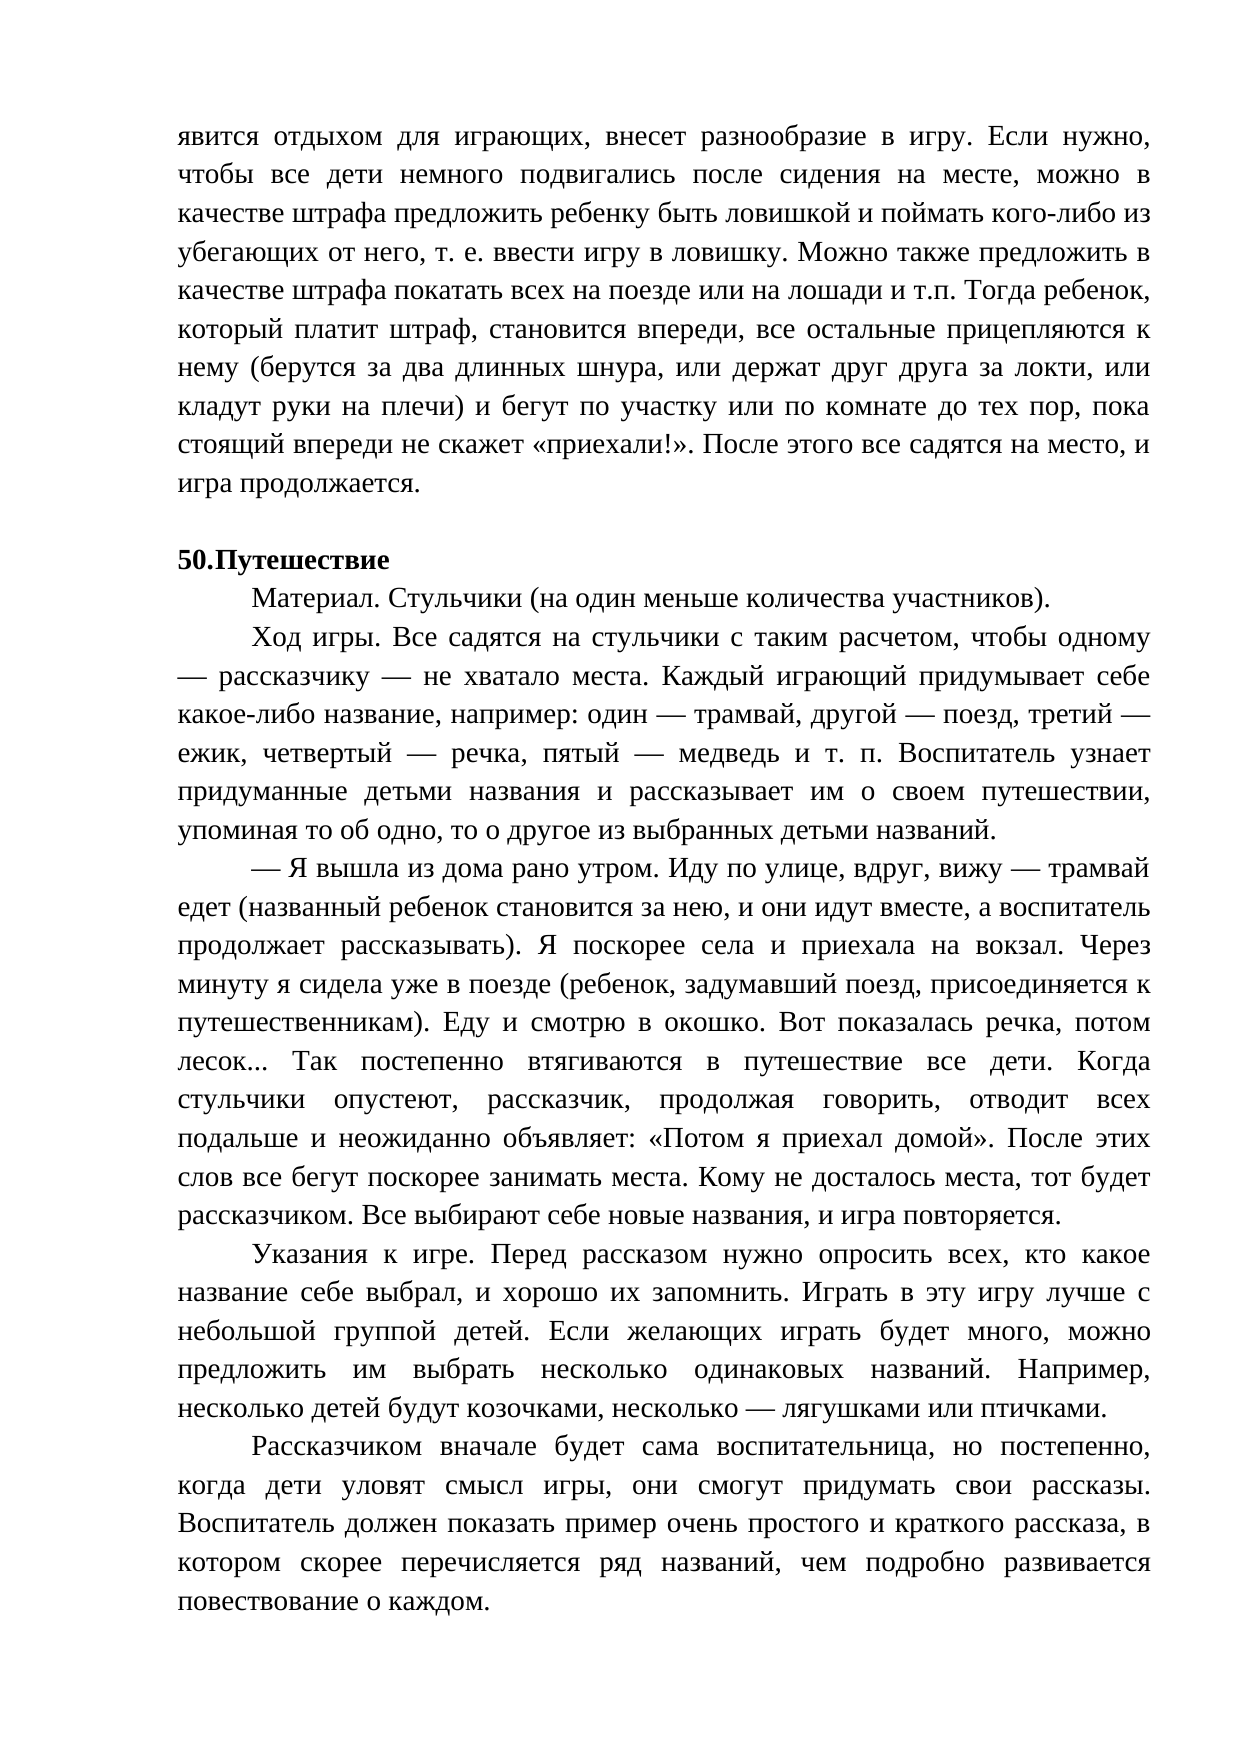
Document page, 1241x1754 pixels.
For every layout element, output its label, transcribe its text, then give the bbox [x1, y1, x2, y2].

list Путешествие [177, 542, 1152, 576]
text Рассказчиком вначале будет сама воспитательница, но постепенно, когда дети уловят смысл игры, они смогут придумать свои рассказы. Воспитатель должен показать пример очень простого и краткого рассказа, в котором скорее перечисляется ряд названий, чем подробно развивается повествование о каждом. [177, 1428, 1152, 1616]
text Указания к игре. Перед рассказом нужно опросить всех, кто какое название себе выбрал, и хорошо их запомнить. Играть в эту игру лучше с небольшой группой детей. Если желающих играть будет много, можно предложить им выбрать несколько одинаковых названий. Например, несколько детей будут козочками, несколько — лягушками или птичками. [177, 1236, 1152, 1423]
text Ход игры. Все садятся на стульчики с таким расчетом, чтобы одному — рассказчику — не хватало места. Каждый играющий придумывает себе какое-либо название, например: один — трамвай, другой — поезд, третий — ежик, четвертый — речка, пятый — медведь и т. п. Воспитатель узнает придуманные детьми названия и рассказывает им о своем путешествии, упоминая то об одно, то о другое из выбранных детьми названий. [177, 619, 1152, 845]
text — Я вышла из дома рано утром. Иду по улице, вдруг, вижу — трамвай едет (названный ребенок становится за нею, и они идут вместе, а воспитатель продолжает рассказывать). Я поскорее села и приехала на вокзал. Через минуту я сидела уже в поезде (ребенок, задумавший поезд, присоединяется к путешественникам). Еду и смотрю в окошко. Вот показалась речка, потом лесок... Так постепенно втягиваются в путешествие все дети. Когда стульчики опустеют, рассказчик, продолжая говорить, отводит всех подальше и неожиданно объявляет: «Потом я приехал домой». После этих слов все бегут поскорее занимать места. Кому не досталось места, тот будет рассказчиком. Все выбирают себе новые названия, и игра повторяется. [177, 850, 1152, 1231]
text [177, 118, 1152, 498]
text Материал. Стульчики (на один меньше количества участников). [177, 581, 1152, 614]
